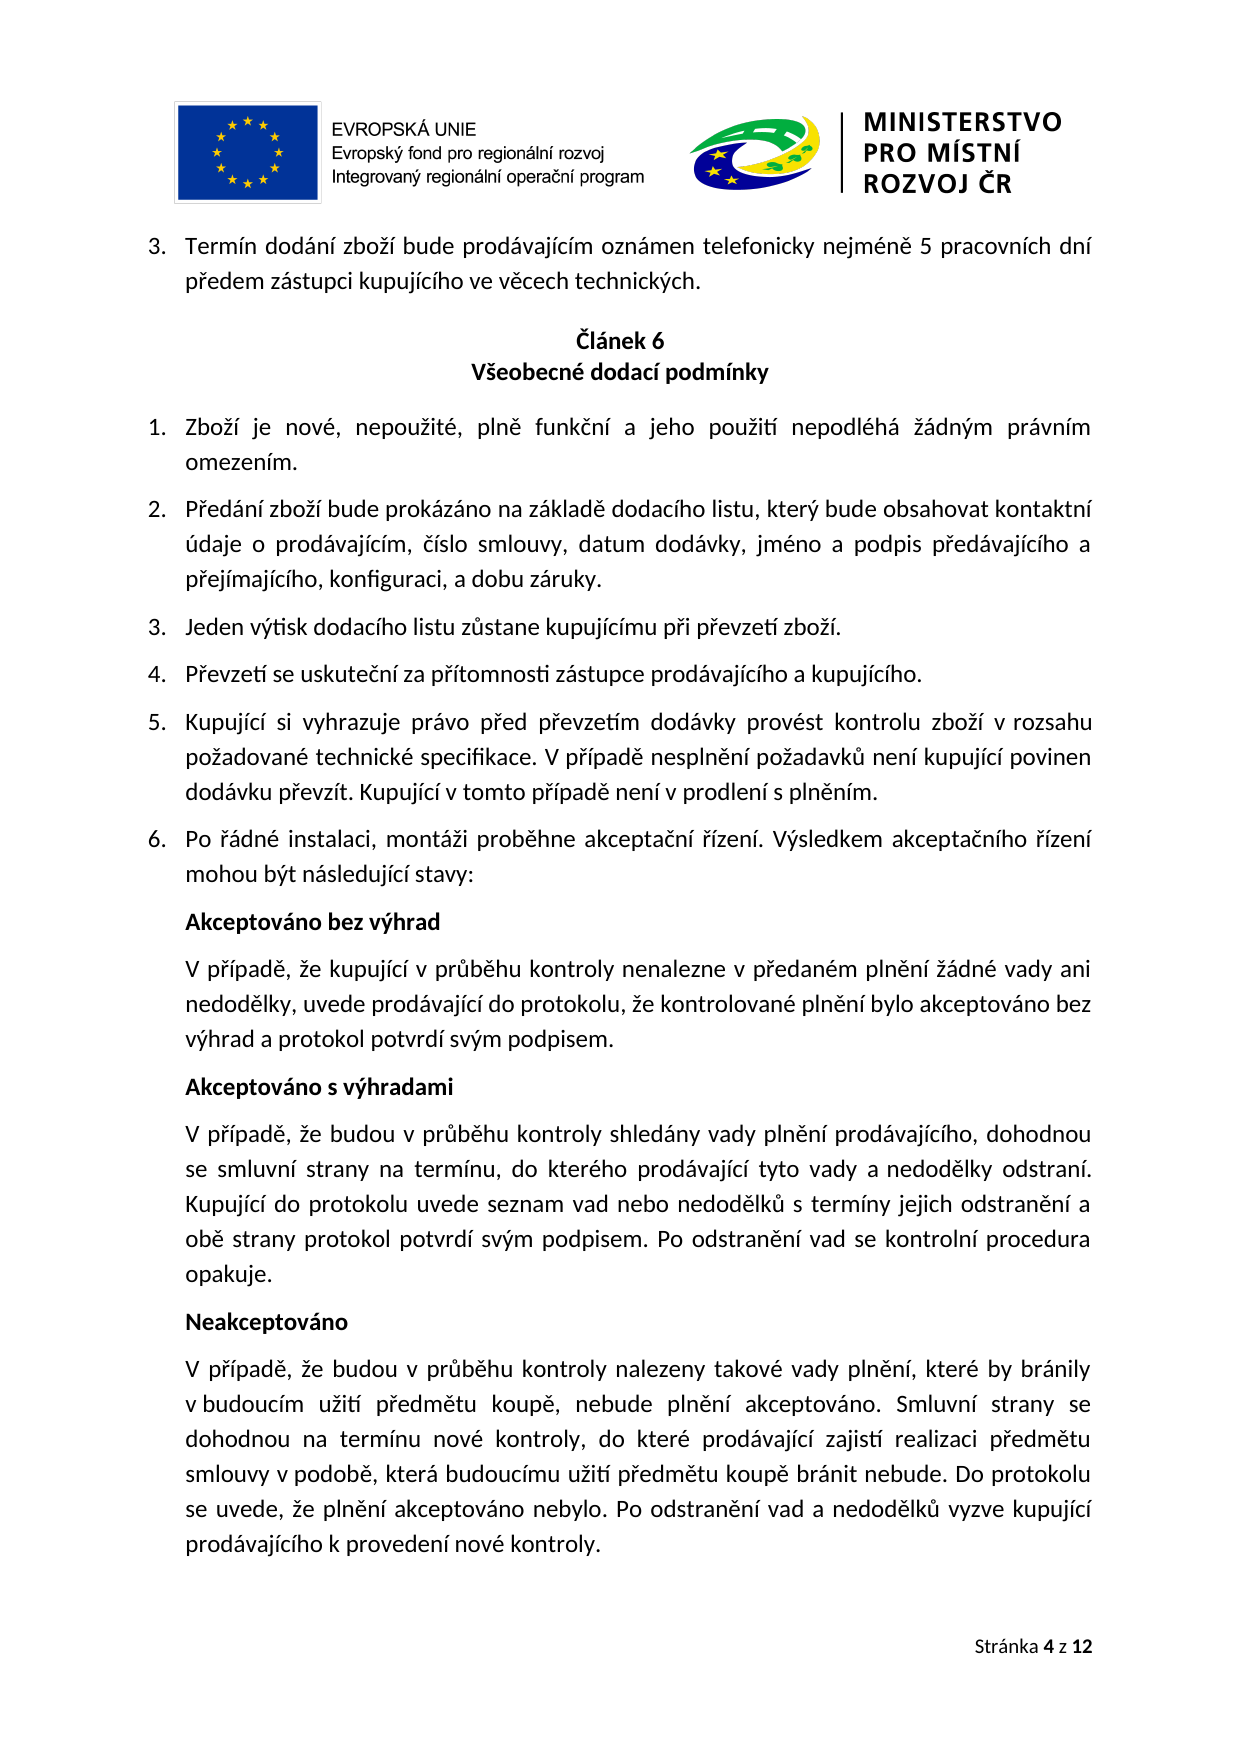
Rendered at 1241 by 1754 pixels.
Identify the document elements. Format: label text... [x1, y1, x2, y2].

text Akceptováno bez výhrad [185, 906, 1092, 937]
list Kupující si vyhrazuje právo před převzetím dodávky provést kontrolu zboží v rozsahu požadované technické specifikace. V případě nesplnění požadavků není kupující povinen dodávku převzít. Kupující v tomto případě není v prodlení s plněním. [148, 706, 1092, 807]
text V případě, že budou v průběhu kontroly nalezeny takové vady plnění, které by bránily v budoucím užití předmětu koupě, nebude plnění akceptováno. Smluvní strany se dohodnou na termínu nové kontroly, do které prodávající zajistí realizaci předmětu smlouvy v podobě, která budoucímu užití předmětu koupě bránit nebude. Do protokolu se uvede, že plnění akceptováno nebylo. Po odstranění vad a nedodělků vyzve kupující prodávajícího k provedení nové kontroly. [185, 1354, 1092, 1559]
list Převzetí se uskuteční za přítomnosti zástupce prodávajícího a kupujícího. [148, 659, 1092, 689]
list Termín dodání zboží bude prodávajícím oznámen telefonicky nejméně 5 pracovních dní předem zástupci kupujícího ve věcech technických. [148, 231, 1092, 296]
list Zboží je nové, nepoužité, plně funkční a jeho použití nepodléhá žádným právním omezením. [148, 411, 1092, 477]
list Po řádné instalaci, montáži proběhne akceptační řízení. Výsledkem akceptačního řízení mohou být následující stavy: [148, 824, 1092, 889]
list Jeden výtisk dodacího listu zůstane kupujícímu při převzetí zboží. [148, 611, 1092, 642]
list Předání zboží bude prokázáno na základě dodacího listu, který bude obsahovat kontaktní údaje o prodávajícím, číslo smlouvy, datum dodávky, jméno a podpis předávajícího a přejímajícího, konfiguraci, a dobu záruky. [148, 494, 1092, 594]
text Akceptováno s výhradami [185, 1071, 1092, 1102]
text Neakceptováno [185, 1306, 1092, 1337]
picture [147, 73, 1092, 231]
text V případě, že budou v průběhu kontroly shledány vady plnění prodávajícího, dohodnou se smluvní strany na termínu, do kterého prodávající tyto vady a nedodělky odstraní. Kupující do protokolu uvede seznam vad nebo nedodělků s termíny jejich odstranění a obě strany protokol potvrdí svým podpisem. Po odstranění vad se kontrolní procedura opakuje. [185, 1119, 1092, 1289]
text Článek 6 [148, 325, 1092, 356]
text V případě, že kupující v průběhu kontroly nenalezne v předaném plnění žádné vady ani nedodělky, uvede prodávající do protokolu, že kontrolované plnění bylo akceptováno bez výhrad a protokol potvrdí svým podpisem. [185, 954, 1092, 1054]
subtitle Všeobecné dodací podmínky [148, 356, 1092, 386]
